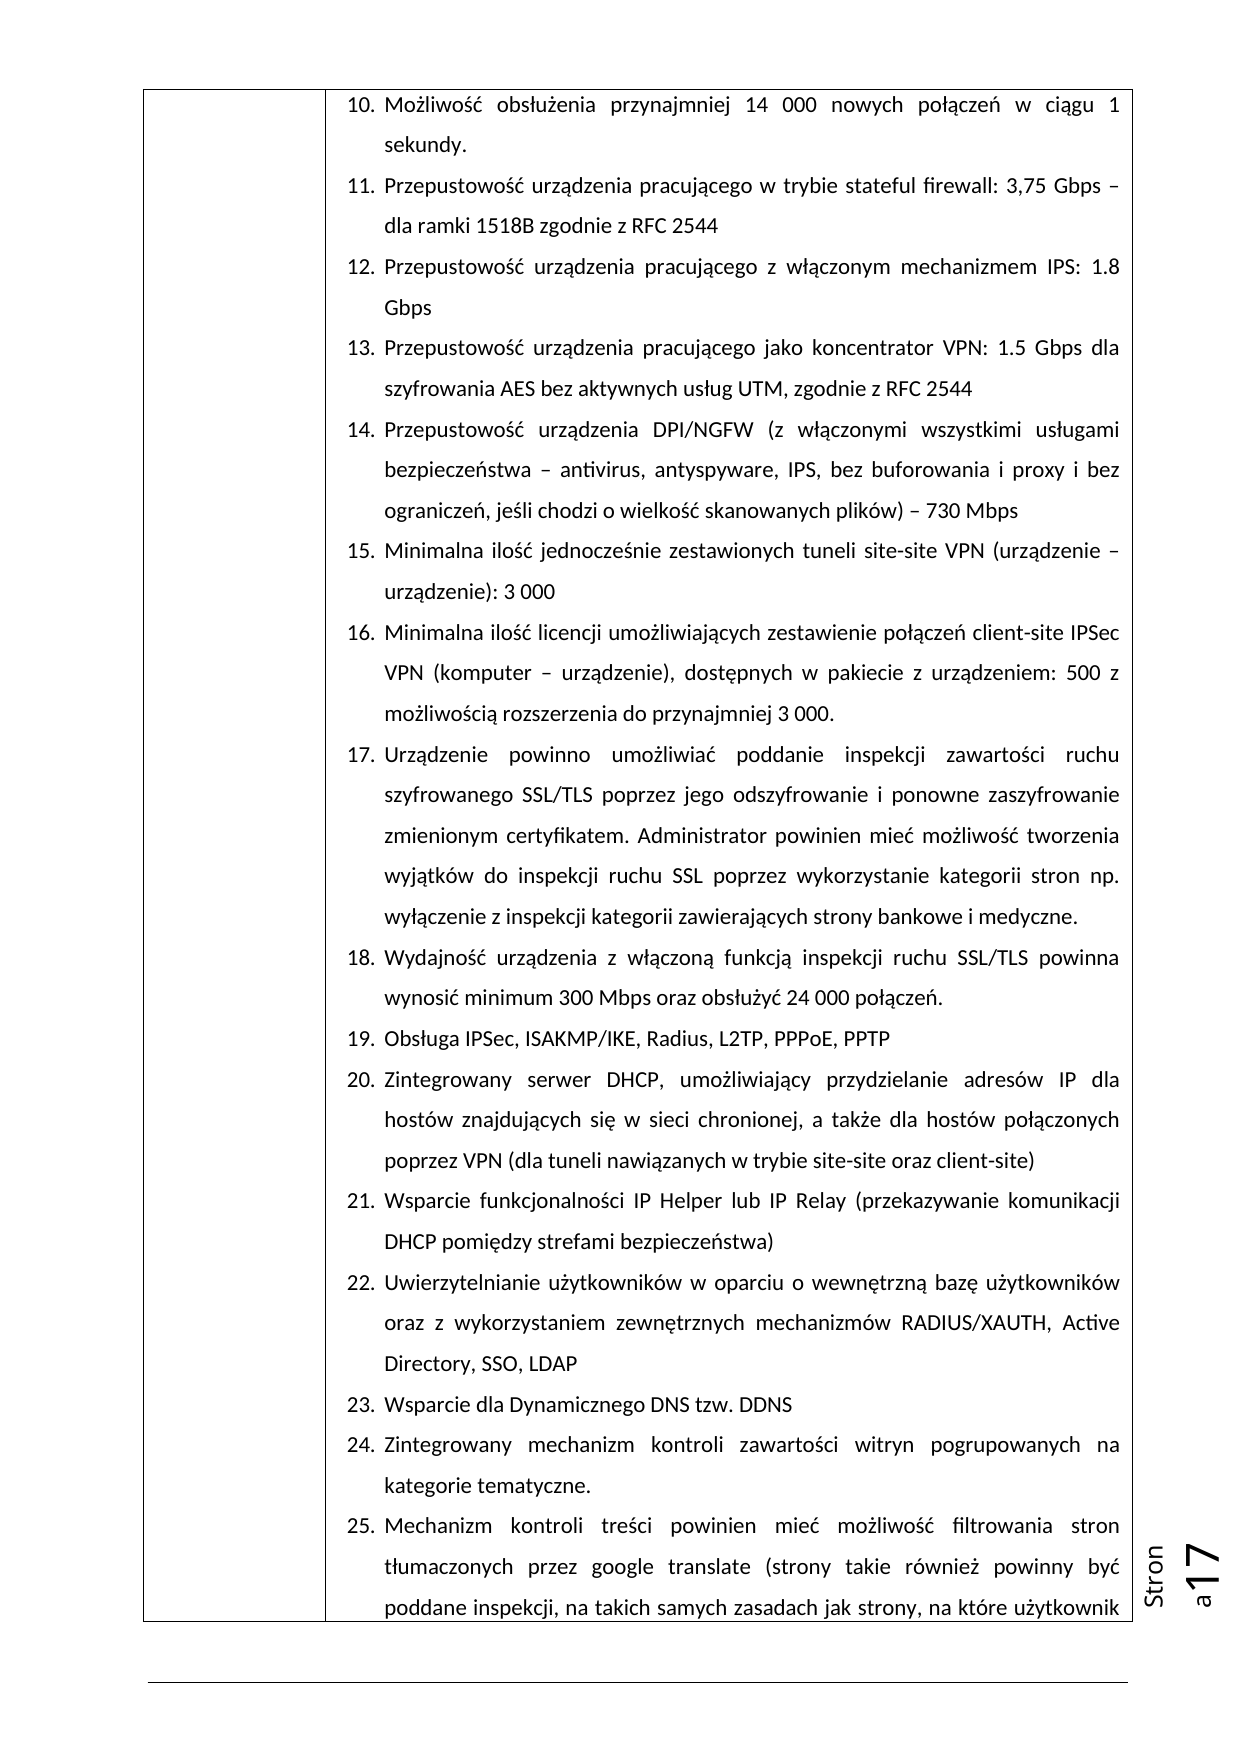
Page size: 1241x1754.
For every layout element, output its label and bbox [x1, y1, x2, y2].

table_cell [326, 90, 1132, 1621]
table_cell [144, 90, 325, 1621]
